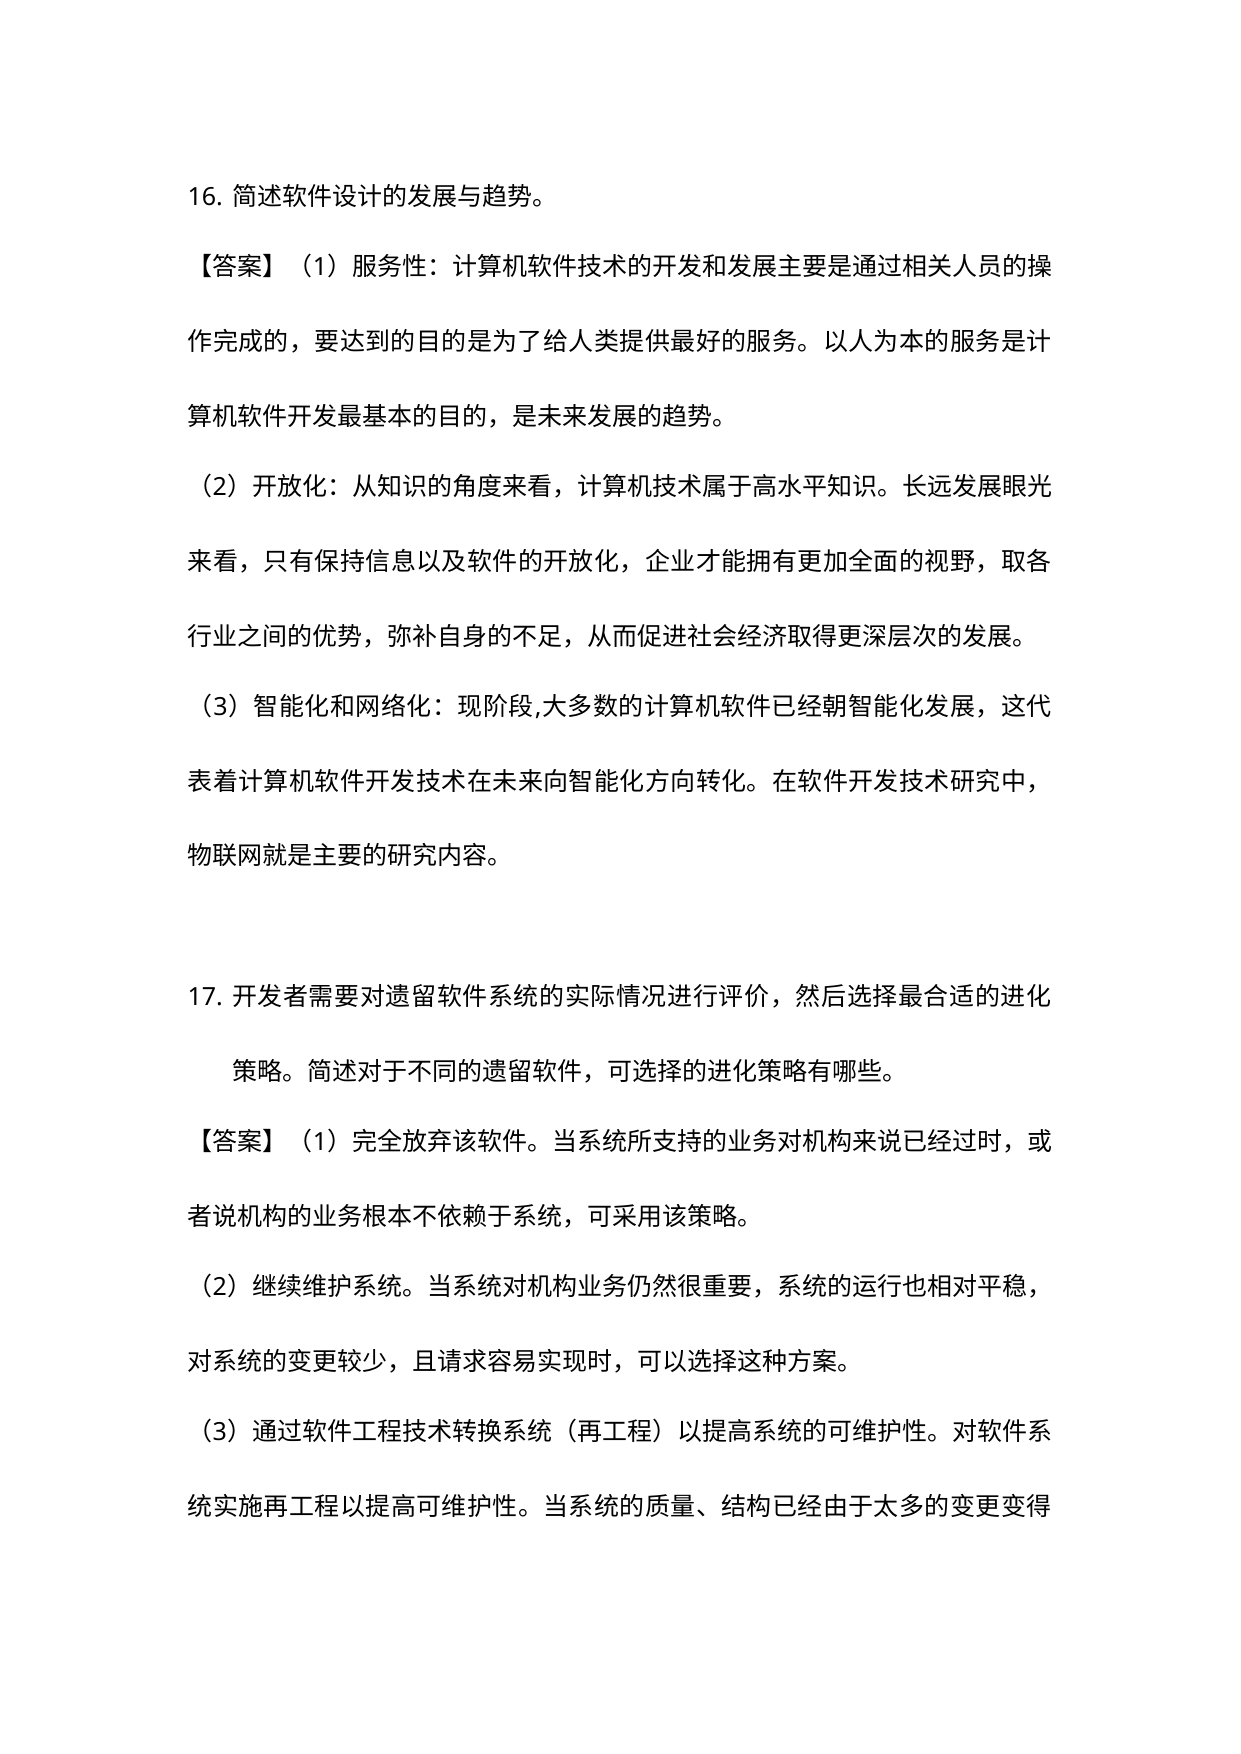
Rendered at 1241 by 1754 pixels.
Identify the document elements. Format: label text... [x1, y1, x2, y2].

text （2）开放化：从知识的角度来看，计算机技术属于高水平知识。长远发展眼光来看，只有保持信息以及软件的开放化，企业才能拥有更加全面的视野，取各行业之间的优势，弥补自身的不足，从而促进社会经济取得更深层次的发展。 [187, 452, 1053, 667]
list 简述软件设计的发展与趋势。 [187, 162, 1053, 227]
text 【答案】（1）完全放弃该软件。当系统所支持的业务对机构来说已经过时，或者说机构的业务根本不依赖于系统，可采用该策略。 [187, 1107, 1053, 1247]
text （3）智能化和网络化：现阶段,大多数的计算机软件已经朝智能化发展，这代表着计算机软件开发技术在未来向智能化方向转化。在软件开发技术研究中，物联网就是主要的研究内容。 [187, 672, 1053, 886]
text （2）继续维护系统。当系统对机构业务仍然很重要，系统的运行也相对平稳，对系统的变更较少，且请求容易实现时，可以选择这种方案。 [187, 1252, 1053, 1392]
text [187, 1397, 1053, 1537]
text 【答案】（1）服务性：计算机软件技术的开发和发展主要是通过相关人员的操作完成的，要达到的目的是为了给人类提供最好的服务。以人为本的服务是计算机软件开发最基本的目的，是未来发展的趋势。 [187, 232, 1053, 447]
list 开发者需要对遗留软件系统的实际情况进行评价，然后选择最合适的进化策略。简述对于不同的遗留软件，可选择的进化策略有哪些。 [187, 962, 1053, 1102]
